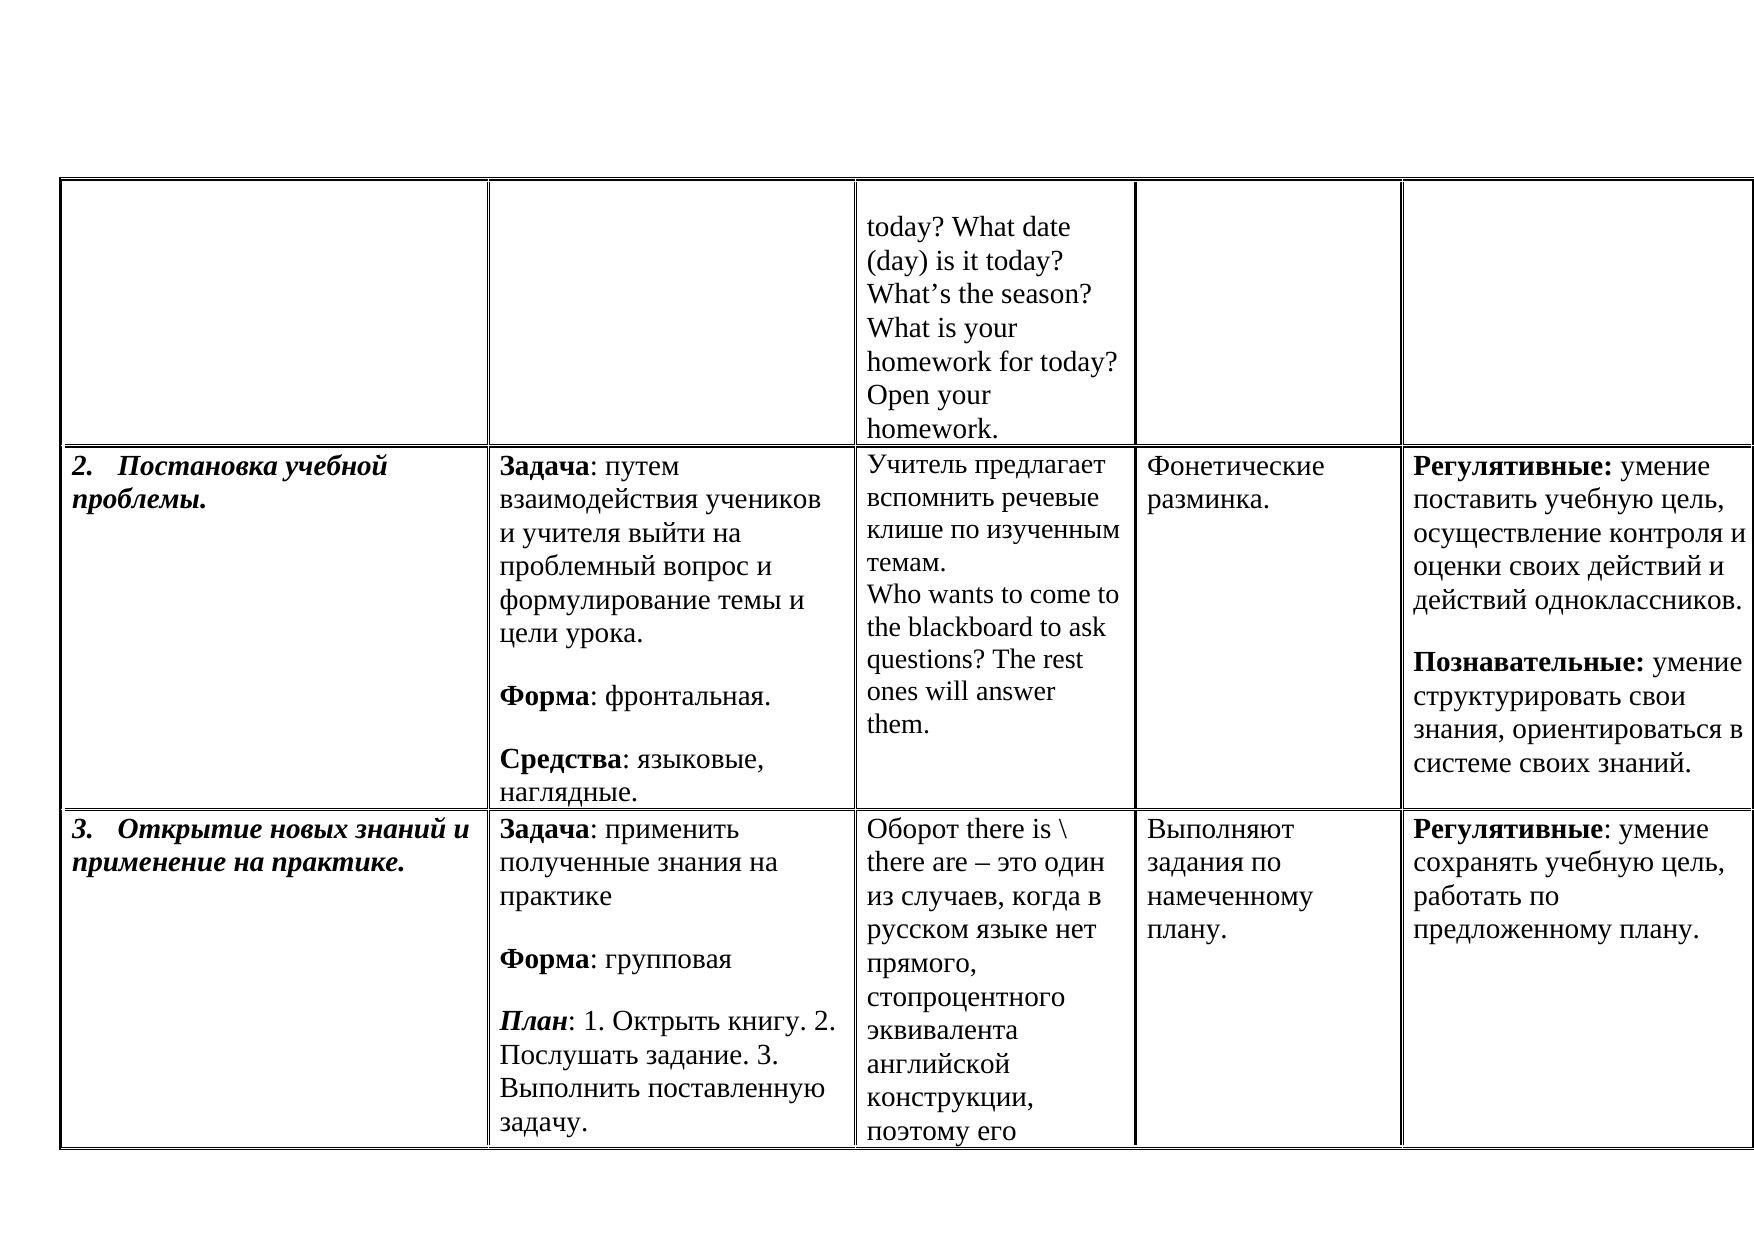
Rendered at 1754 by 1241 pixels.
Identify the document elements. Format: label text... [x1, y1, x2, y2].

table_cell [1402, 180, 1752, 444]
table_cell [488, 180, 855, 444]
table_cell Фонетические разминка. [1137, 448, 1400, 808]
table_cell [62, 181, 488, 444]
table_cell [1136, 811, 1402, 1146]
table_cell Регулятивные: умение поставить учебную цель, осуществление контроля и оценки своих действий и действий одноклассников. Познавательные: умение структурировать свои знания, ориентироваться в системе своих знаний. [1402, 444, 1754, 808]
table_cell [488, 811, 855, 1146]
table_cell 2. Постановка учебной проблемы. [61, 444, 488, 808]
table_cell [855, 808, 1136, 1146]
table_cell Учитель предлагает вспомнить речевые клише по изученным темам. Who wants to come to the blackboard to ask questions? The rest ones will answer them. [857, 448, 1134, 808]
table_cell Задача: путем взаимодействия учеников и учителя выйти на проблемный вопрос и формулирование темы и цели урока. Форма: фронтальная. Средства: языковые, наглядные. [490, 448, 854, 808]
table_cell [1136, 181, 1402, 444]
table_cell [1402, 808, 1753, 1146]
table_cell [62, 808, 488, 1146]
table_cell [855, 178, 1136, 444]
